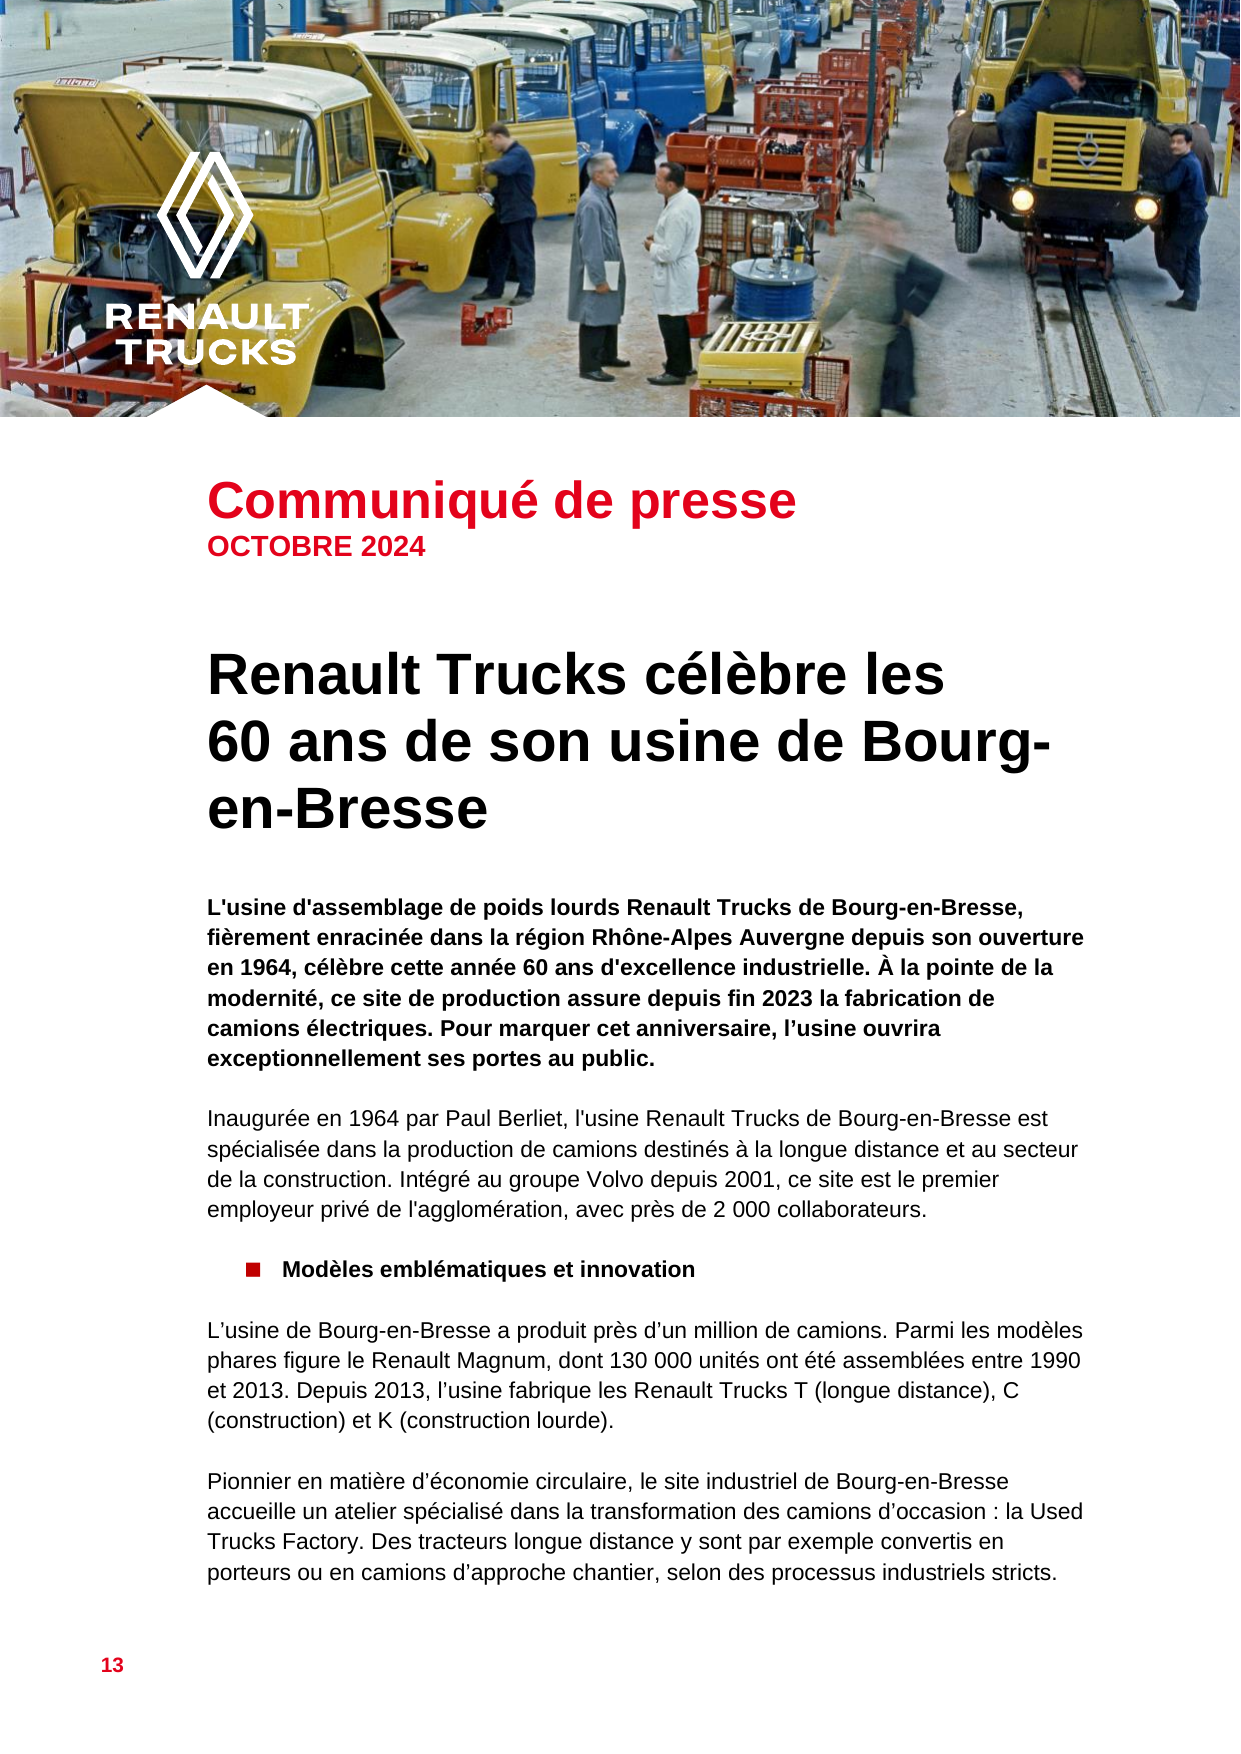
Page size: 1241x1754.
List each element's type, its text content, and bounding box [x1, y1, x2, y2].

picture [0, 0, 1241, 417]
text L'usine d'assemblage de poids lourds Renault Trucks de Bourg-en-Bresse, fièrement enracinée dans la région Rhône-Alpes Auvergne depuis son ouverture en 1964, célèbre cette année 60 ans d'excellence industrielle. À la pointe de la modernité, ce site de production assure depuis fin 2023 la fabrication de camions électriques. Pour marquer cet anniversaire, l’usine ouvrira exceptionnellement ses portes au public. [207, 894, 1092, 1071]
text Inaugurée en 1964 par Paul Berliet, l'usine Renault Trucks de Bourg-en-Bresse est spécialisée dans la production de camions destinés à la longue distance et au secteur de la construction. Intégré au groupe Volvo depuis 2001, ce site est le premier employeur privé de l'agglomération, avec près de 2 000 collaborateurs. [207, 1105, 1092, 1222]
text OCTOBRE 2024 [207, 529, 1092, 563]
text Communiqué de presse [207, 469, 1092, 529]
text Renault Trucks célèbre les 60 ans de son usine de Bourg-en-Bresse [207, 640, 1092, 864]
list Modèles emblématiques et innovation [244, 1256, 1092, 1283]
text Pionnier en matière d’économie circulaire, le site industriel de Bourg-en-Bresse accueille un atelier spécialisé dans la transformation des camions d’occasion : la Used Trucks Factory. Des tracteurs longue distance y sont par exemple convertis en porteurs ou en camions d’approche chantier, selon des processus industriels stricts. [207, 1468, 1092, 1585]
text L’usine de Bourg-en-Bresse a produit près d’un million de camions. Parmi les modèles phares figure le Renault Magnum, dont 130 000 unités ont été assemblées entre 1990 et 2013. Depuis 2013, l’usine fabrique les Renault Trucks T (longue distance), C (construction) et K (construction lourde). [207, 1317, 1092, 1434]
